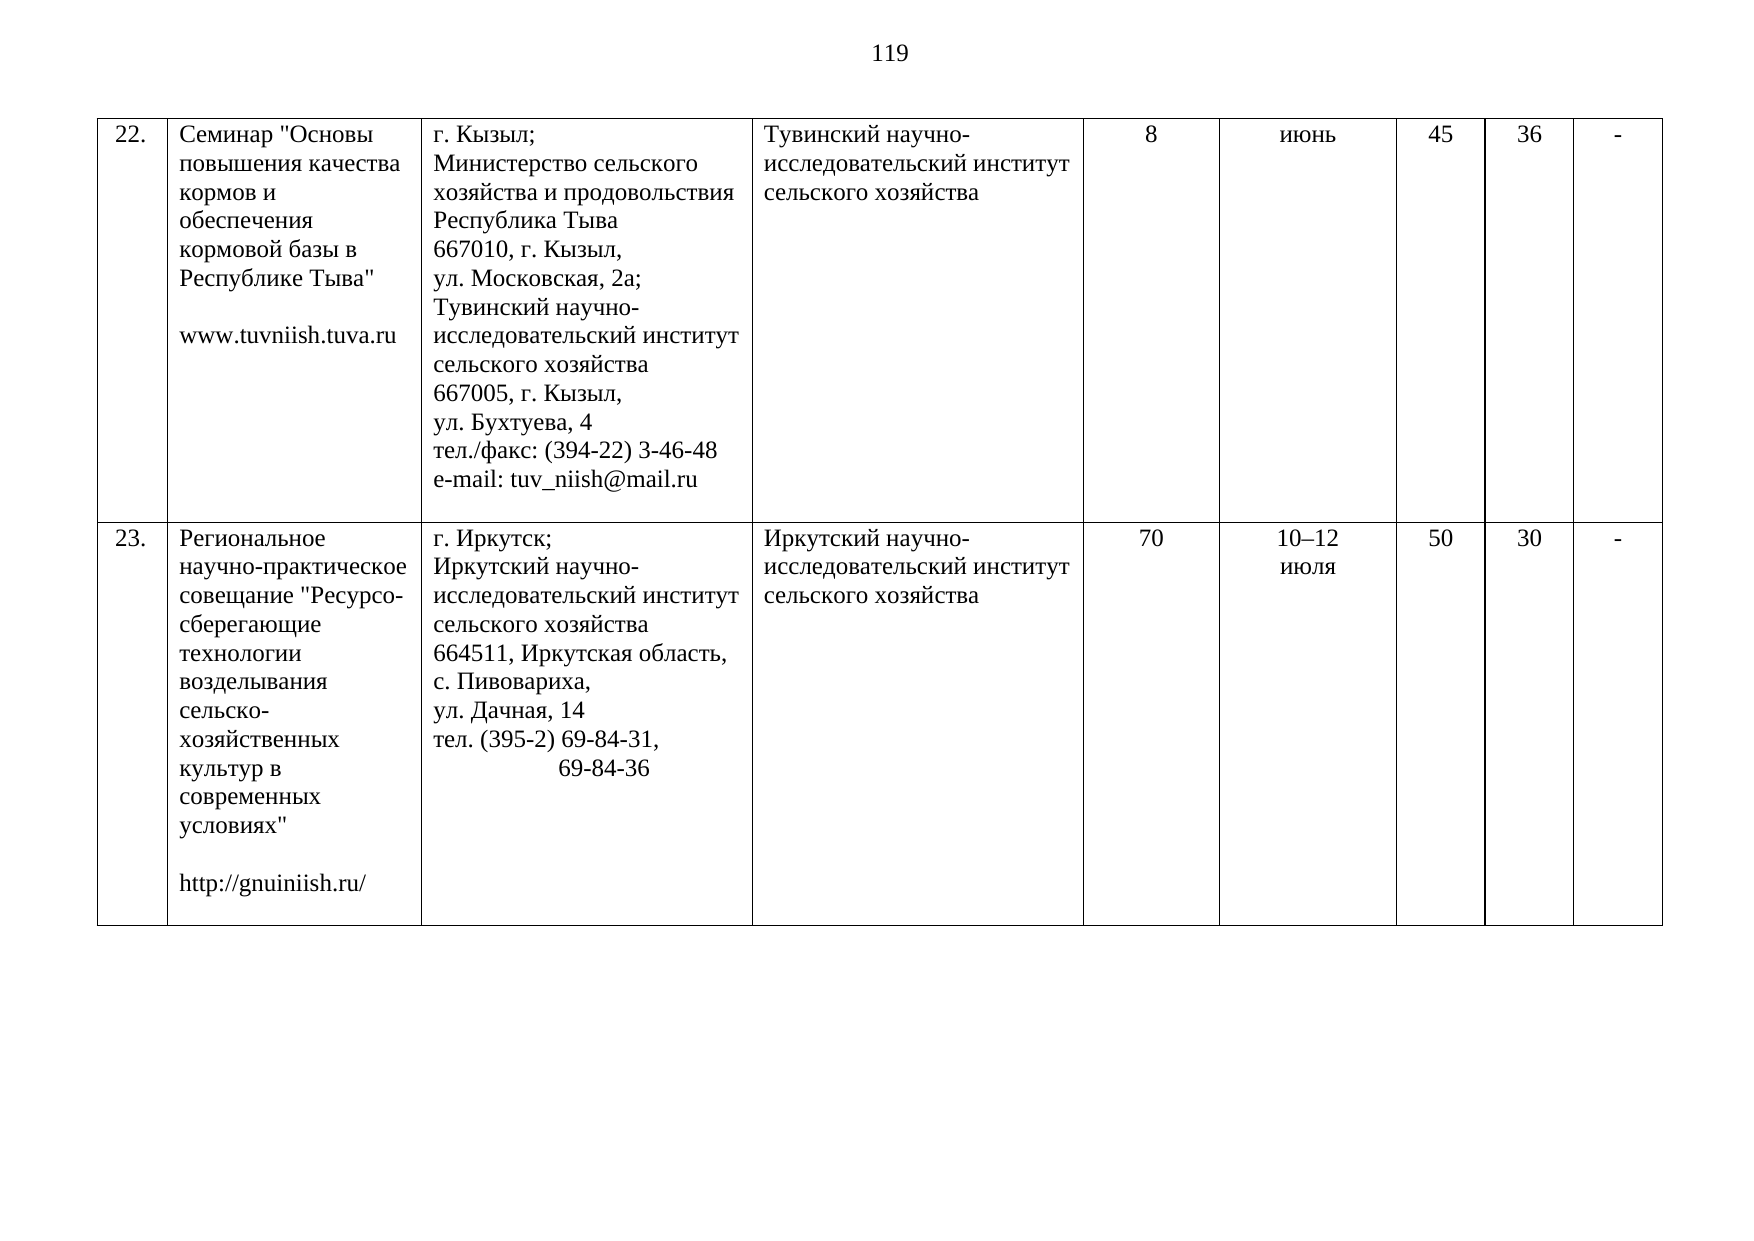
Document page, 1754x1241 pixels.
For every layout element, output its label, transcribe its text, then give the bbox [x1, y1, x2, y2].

table_cell 45 [1397, 119, 1484, 522]
table_cell Семинар "Основы повышения качества кормов и обеспечения кормовой базы в Республике Тыва" www.tuvniish.tuva.ru [168, 119, 421, 522]
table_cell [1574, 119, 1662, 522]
table_cell [98, 119, 167, 522]
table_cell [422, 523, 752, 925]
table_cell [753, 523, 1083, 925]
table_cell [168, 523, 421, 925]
table_cell 36 [1486, 119, 1573, 522]
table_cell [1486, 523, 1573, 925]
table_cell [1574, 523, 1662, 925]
table_cell г. Кызыл; Министерство сельского хозяйства и продовольствия Республика Тыва 667010, г. Кызыл, ул. Московская, 2а; Тувинский научно-исследовательский институт сельского хозяйства 667005, г. Кызыл, ул. Бухтуева, 4 тел./факс: (394-22) 3-46-48 e-mail: tuv_niish@mail.ru [422, 119, 752, 522]
table_cell июнь [1220, 119, 1396, 522]
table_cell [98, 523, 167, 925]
table_cell Тувинский научно-исследовательский институт сельского хозяйства [753, 119, 1083, 522]
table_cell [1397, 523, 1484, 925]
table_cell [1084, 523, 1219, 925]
table_cell 8 [1084, 119, 1219, 522]
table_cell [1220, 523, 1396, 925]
